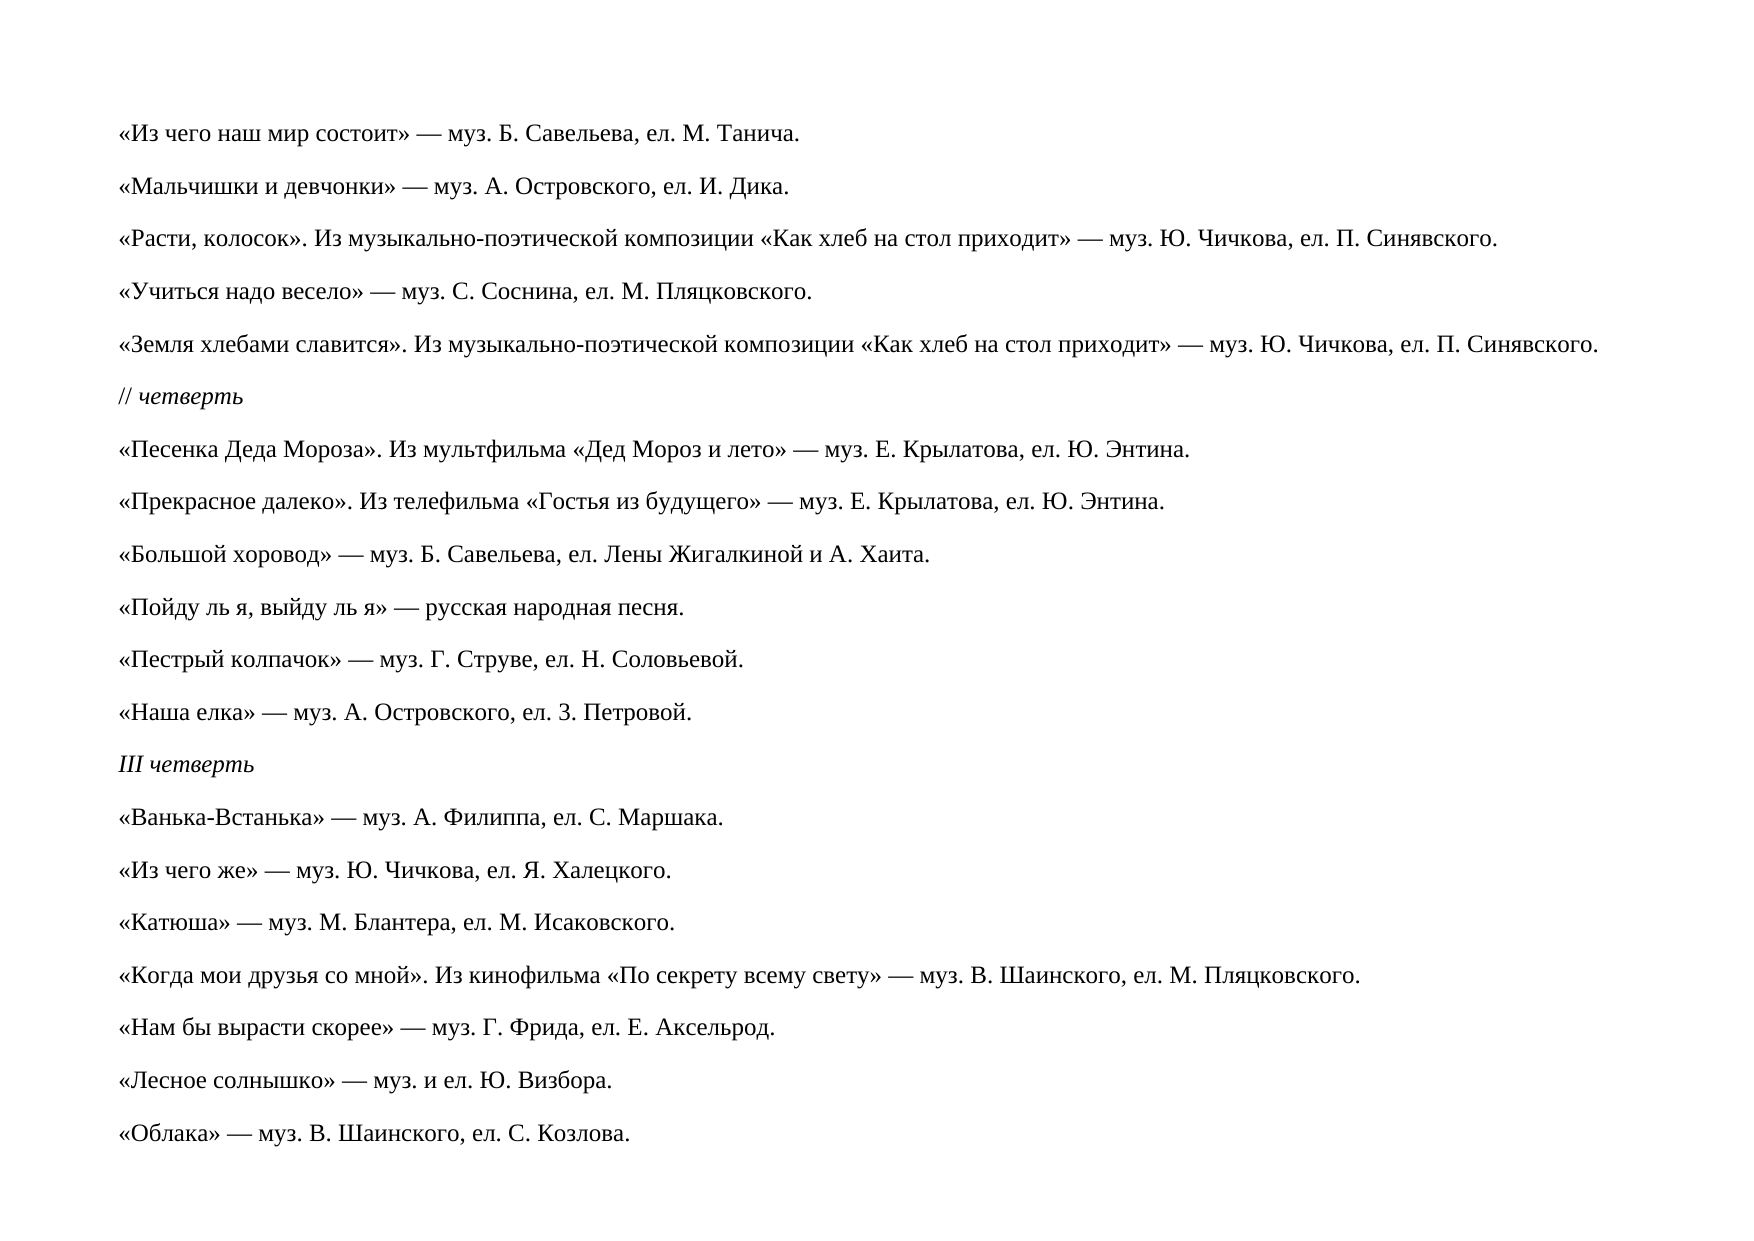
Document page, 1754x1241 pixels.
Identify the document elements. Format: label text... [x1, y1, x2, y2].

text «Расти, колосок». Из музыкально-поэтической композиции «Как хлеб на стол приходит» — муз. Ю. Чичкова, ел. П. Синявского. [118, 223, 1636, 252]
text «Из чего наш мир состоит» — муз. Б. Савельева, ел. М. Танича. [118, 118, 1636, 147]
text «Облака» — муз. В. Шаинского, ел. С. Козлова. [118, 1118, 1636, 1146]
text «Песенка Деда Мороза». Из мультфильма «Дед Мороз и лето» — муз. Е. Крылатова, ел. Ю. Энтина. [118, 434, 1636, 463]
text «Мальчишки и девчонки» — муз. А. Островского, ел. И. Дика. [118, 171, 1636, 199]
text «Наша елка» — муз. А. Островского, ел. 3. Петровой. [118, 697, 1636, 726]
text «Пойду ль я, выйду ль я» — русская народная песня. [118, 592, 1636, 620]
text «Пестрый колпачок» — муз. Г. Струве, ел. Н. Соловьевой. [118, 644, 1636, 673]
text «Прекрасное далеко». Из телефильма «Гостья из будущего» — муз. Е. Крылатова, ел. Ю. Энтина. [118, 486, 1636, 515]
text «Земля хлебами славится». Из музыкально-поэтической композиции «Как хлеб на стол приходит» — муз. Ю. Чичкова, ел. П. Синявского. [118, 329, 1636, 357]
text «Из чего же» — муз. Ю. Чичкова, ел. Я. Халецкого. [118, 855, 1636, 883]
text «Когда мои друзья со мной». Из кинофильма «По секрету всему свету» — муз. В. Шаинского, ел. М. Пляцковского. [118, 960, 1636, 989]
text «Ванька-Встанька» — муз. А. Филиппа, ел. С. Маршака. [118, 802, 1636, 831]
text «Большой хоровод» — муз. Б. Савельева, ел. Лены Жигалкиной и А. Хаита. [118, 539, 1636, 568]
text «Лесное солнышко» — муз. и ел. Ю. Визбора. [118, 1065, 1636, 1094]
text «Учиться надо весело» — муз. С. Соснина, ел. М. Пляцковского. [118, 276, 1636, 305]
text // четверть [118, 381, 1636, 410]
text III четверть [118, 749, 1636, 778]
text «Катюша» — муз. М. Блантера, ел. М. Исаковского. [118, 907, 1636, 936]
text «Нам бы вырасти скорее» — муз. Г. Фрида, ел. Е. Аксельрод. [118, 1012, 1636, 1041]
